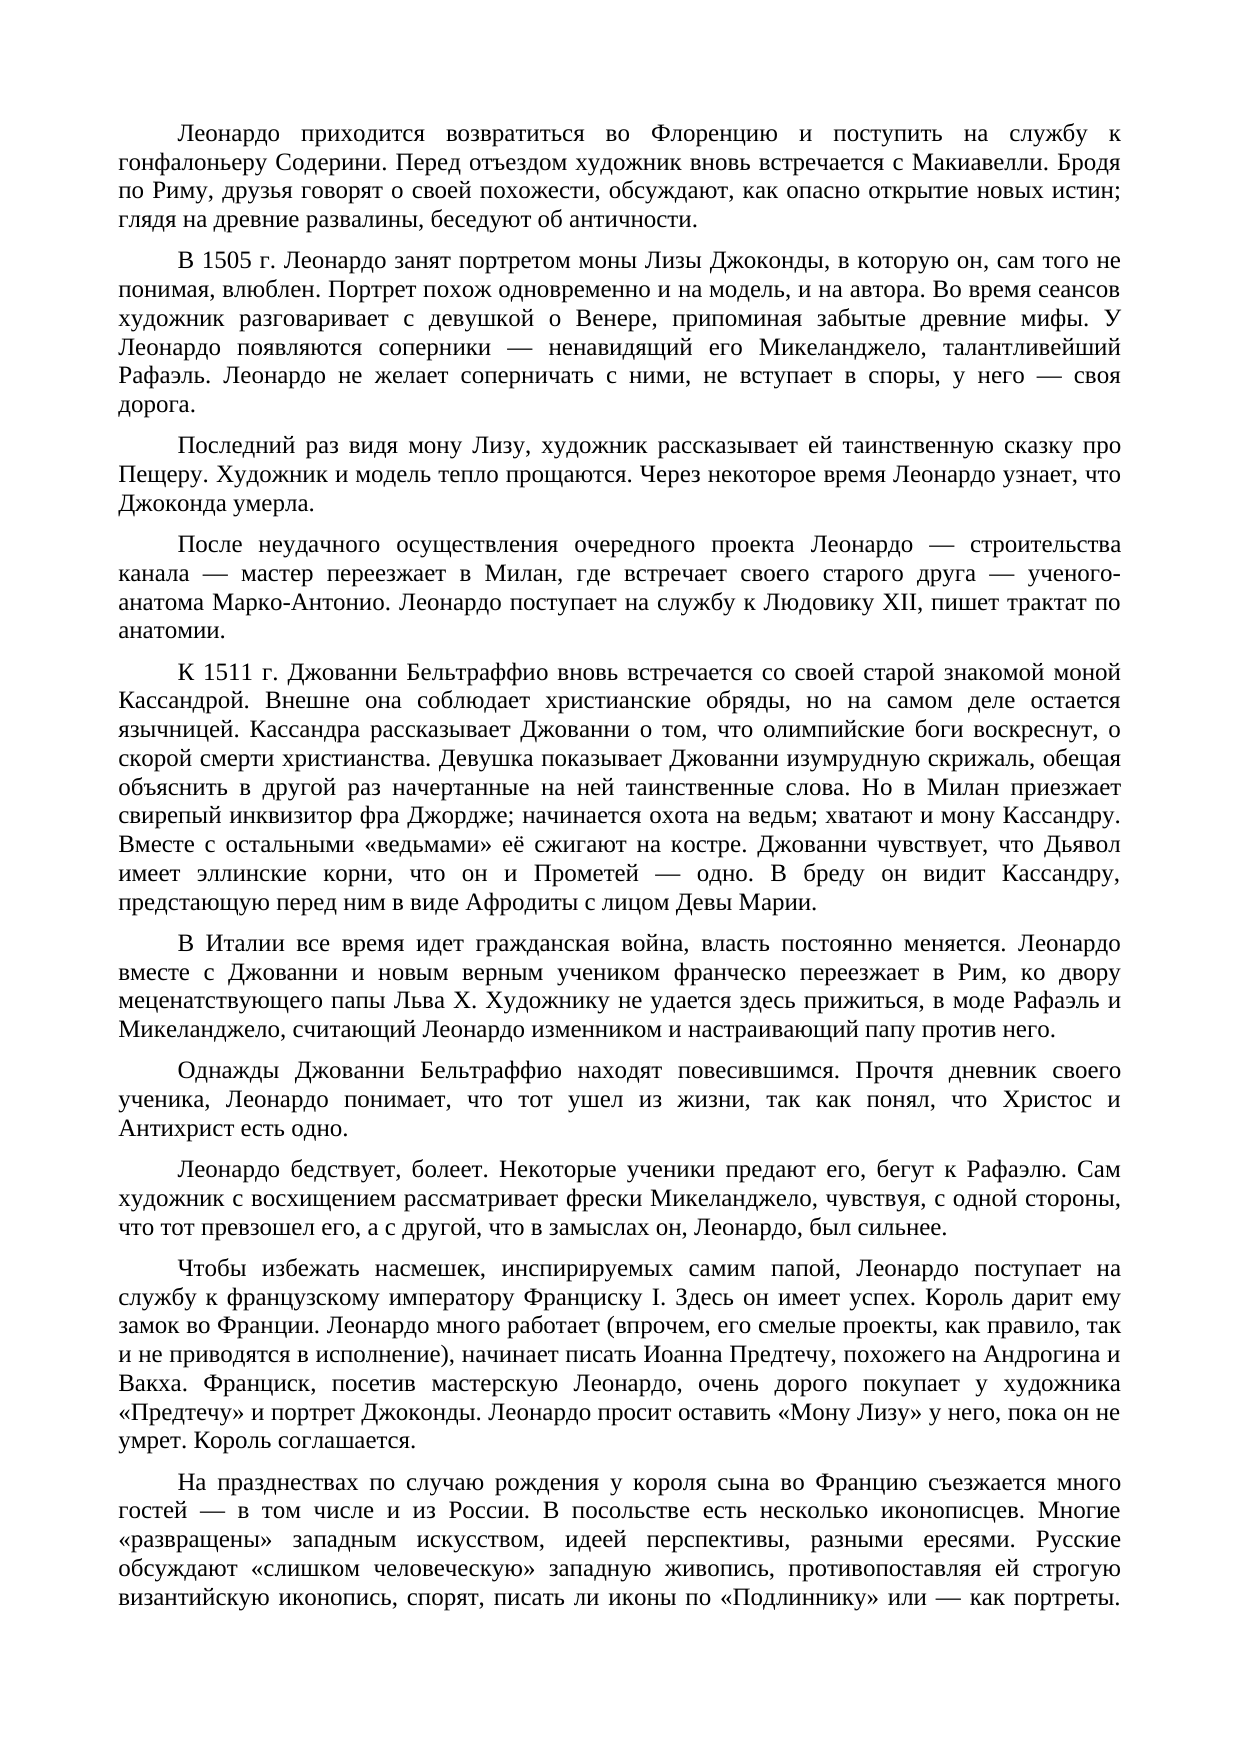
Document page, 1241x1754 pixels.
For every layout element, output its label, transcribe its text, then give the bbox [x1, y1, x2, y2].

text Леонардо приходится возвратиться во Флоренцию и поступить на службу к гонфалоньеру Содерини. Перед отъездом художник вновь встречается с Макиавелли. Бродя по Риму, друзья говорят о своей похожести, обсуждают, как опасно открытие новых истин; глядя на древние развалины, беседуют об античности. [118, 118, 1122, 233]
text К . Джованни Бельтраффио вновь встречается со своей старой знакомой моной Кассандрой. Внешне она соблюдает христианские обряды, но на самом деле остается язычницей. Кассандра рассказывает Джованни о том, что олимпийские боги воскреснут, о скорой смерти христианства. Девушка показывает Джованни изумрудную скрижаль, обещая объяснить в другой раз начертанные на ней таинственные слова. Но в Милан приезжает свирепый инквизитор фра Джордже; начинается охота на ведьм; хватают и мону Кассандру. Вместе с остальными «ведьмами» её сжигают на костре. Джованни чувствует, что Дьявол имеет эллинские корни, что он и Прометей — одно. В бреду он видит Кассандру, предстающую перед ним в виде Афродиты с лицом Девы Марии. [118, 657, 1122, 916]
text После неудачного осуществления очередного проекта Леонардо — строительства канала — мастер переезжает в Милан, где встречает своего старого друга — ученого-анатома Марко-Антонио. Леонардо поступает на службу к Людовику XII, пишет трактат по анатомии. [118, 529, 1122, 644]
text В Италии все время идет гражданская война, власть постоянно меняется. Леонардо вместе с Джованни и новым верным учеником франческо переезжает в Рим, ко двору меценатствующего папы Льва X. Художнику не удается здесь прижиться, в моде Рафаэль и Микеланджело, считающий Леонардо изменником и настраивающий папу против него. [118, 928, 1122, 1043]
text В . Леонардо занят портретом моны Лизы Джоконды, в которую он, сам того не понимая, влюблен. Портрет похож одновременно и на модель, и на автора. Во время сеансов художник разговаривает с девушкой о Венере, припоминая забытые древние мифы. У Леонардо появляются соперники — ненавидящий его Микеланджело, талантливейший Рафаэль. Леонардо не желает соперничать с ними, не вступает в споры, у него — своя дорога. [118, 246, 1122, 418]
text Леонардо бедствует, болеет. Некоторые ученики предают его, бегут к Рафаэлю. Сам художник с восхищением рассматривает фрески Микеланджело, чувствуя, с одной стороны, что тот превзошел его, а с другой, что в замыслах он, Леонардо, был сильнее. [118, 1154, 1122, 1241]
text Однажды Джованни Бельтраффио находят повесившимся. Прочтя дневник своего ученика, Леонардо понимает, что тот ушел из жизни, так как понял, что Христос и Антихрист есть одно. [118, 1056, 1122, 1142]
text Последний раз видя мону Лизу, художник рассказывает ей таинственную сказку про Пещеру. Художник и модель тепло прощаются. Через некоторое время Леонардо узнает, что Джоконда умерла. [118, 431, 1122, 517]
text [118, 1467, 1122, 1611]
text Чтобы избежать насмешек, инспирируемых самим папой, Леонардо поступает на службу к французскому императору Франциску I. Здесь он имеет успех. Король дарит ему замок во Франции. Леонардо много работает (впрочем, его смелые проекты, как правило, так и не приводятся в исполнение), начинает писать Иоанна Предтечу, похожего на Андрогина и Вакха. Франциск, посетив мастерскую Леонардо, очень дорого покупает у художника «Предтечу» и портрет Джоконды. Леонардо просит оставить «Мону Лизу» у него, пока он не умрет. Король соглашается. [118, 1253, 1122, 1454]
